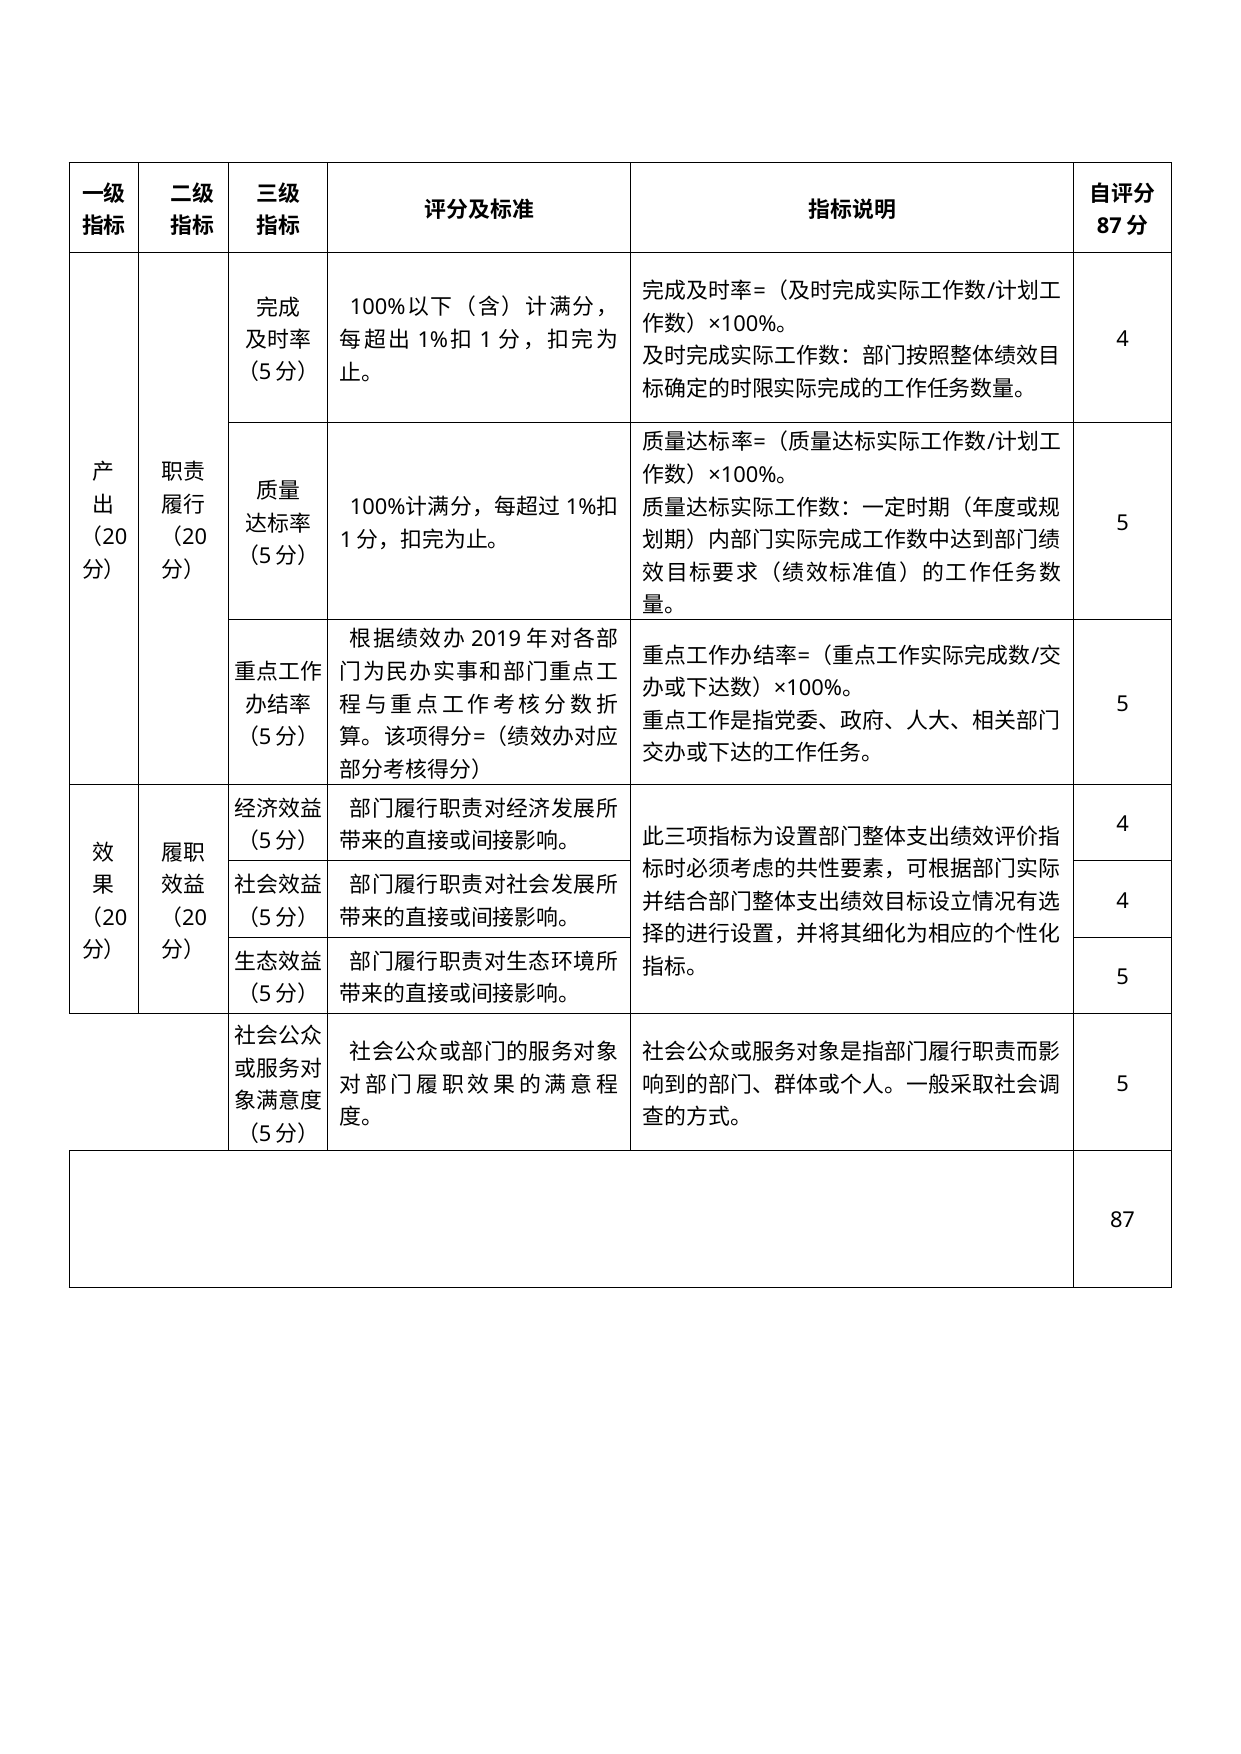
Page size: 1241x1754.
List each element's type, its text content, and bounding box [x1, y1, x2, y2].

table_cell 5 [1074, 1014, 1171, 1150]
table_cell 部门履行职责对生态环境所带来的直接或间接影响。 [328, 938, 630, 1013]
table_cell 社会效益（5分） [229, 861, 327, 937]
table_cell 生态效益（5分） [229, 938, 327, 1013]
table_cell 重点工作 办结率 （5分） [229, 620, 327, 784]
table_cell 效 果 （20分） [70, 785, 138, 1013]
table_cell 4 [1074, 861, 1171, 937]
table_cell 4 [1074, 785, 1171, 860]
table_cell 5 [1074, 620, 1171, 784]
table_cell 质量 达标率 （5分） [229, 423, 327, 619]
table_cell 完成及时率=（及时完成实际工作数/计划工作数）×100%。 及时完成实际工作数：部门按照整体绩效目标确定的时限实际完成的工作任务数量。 [631, 253, 1073, 422]
table_cell 4 [1074, 253, 1171, 422]
table_cell 部门履行职责对社会发展所带来的直接或间接影响。 [328, 861, 630, 937]
table_header 评分及标准 [328, 163, 630, 252]
table_cell 社会公众 或服务对 象满意度（5分） [229, 1014, 327, 1150]
table_cell 根据绩效办2019年对各部门为民办实事和部门重点工程与重点工作考核分数折算。该项得分=（绩效办对应部分考核得分） [328, 620, 630, 784]
table_cell 部门履行职责对经济发展所带来的直接或间接影响。 [328, 785, 630, 860]
table_cell 100%计满分，每超过1%扣1分，扣完为止。 [328, 423, 630, 619]
table_cell 履职 效益 （20分） [139, 785, 228, 1013]
table_cell 5 [1074, 423, 1171, 619]
table_cell 87 [1074, 1151, 1171, 1287]
table_header 二级 指标 [139, 163, 228, 252]
table_cell 经济效益（5分） [229, 785, 327, 860]
table_cell 完成 及时率 （5分） [229, 253, 327, 422]
table_header 一级 指标 [70, 163, 138, 252]
table_header 指标说明 [631, 163, 1073, 252]
table_cell 100%以下（含）计满分，每超出1%扣1分，扣完为止。 [328, 253, 630, 422]
table_header 三级 指标 [229, 163, 327, 252]
table_cell 产 出 （20分） [70, 253, 138, 784]
table_cell 重点工作办结率=（重点工作实际完成数/交办或下达数）×100%。 重点工作是指党委、政府、人大、相关部门交办或下达的工作任务。 [631, 620, 1073, 784]
table_cell 社会公众或服务对象是指部门履行职责而影响到的部门、群体或个人。一般采取社会调查的方式。 [631, 1014, 1073, 1150]
table_cell 社会公众或部门的服务对象对部门履职效果的满意程度。 [328, 1014, 630, 1150]
table_cell 5 [1074, 938, 1171, 1013]
table_header 自评分 87分 [1074, 163, 1171, 252]
table_cell [70, 1151, 1073, 1287]
table_cell 质量达标率=（质量达标实际工作数/计划工作数）×100%。 质量达标实际工作数：一定时期（年度或规划期）内部门实际完成工作数中达到部门绩效目标要求（绩效标准值）的工作任务数量。 [631, 423, 1073, 619]
table_cell 职责 履行 （20分） [139, 253, 228, 784]
table_cell 此三项指标为设置部门整体支出绩效评价指标时必须考虑的共性要素，可根据部门实际并结合部门整体支出绩效目标设立情况有选择的进行设置，并将其细化为相应的个性化指标。 [631, 785, 1073, 1013]
